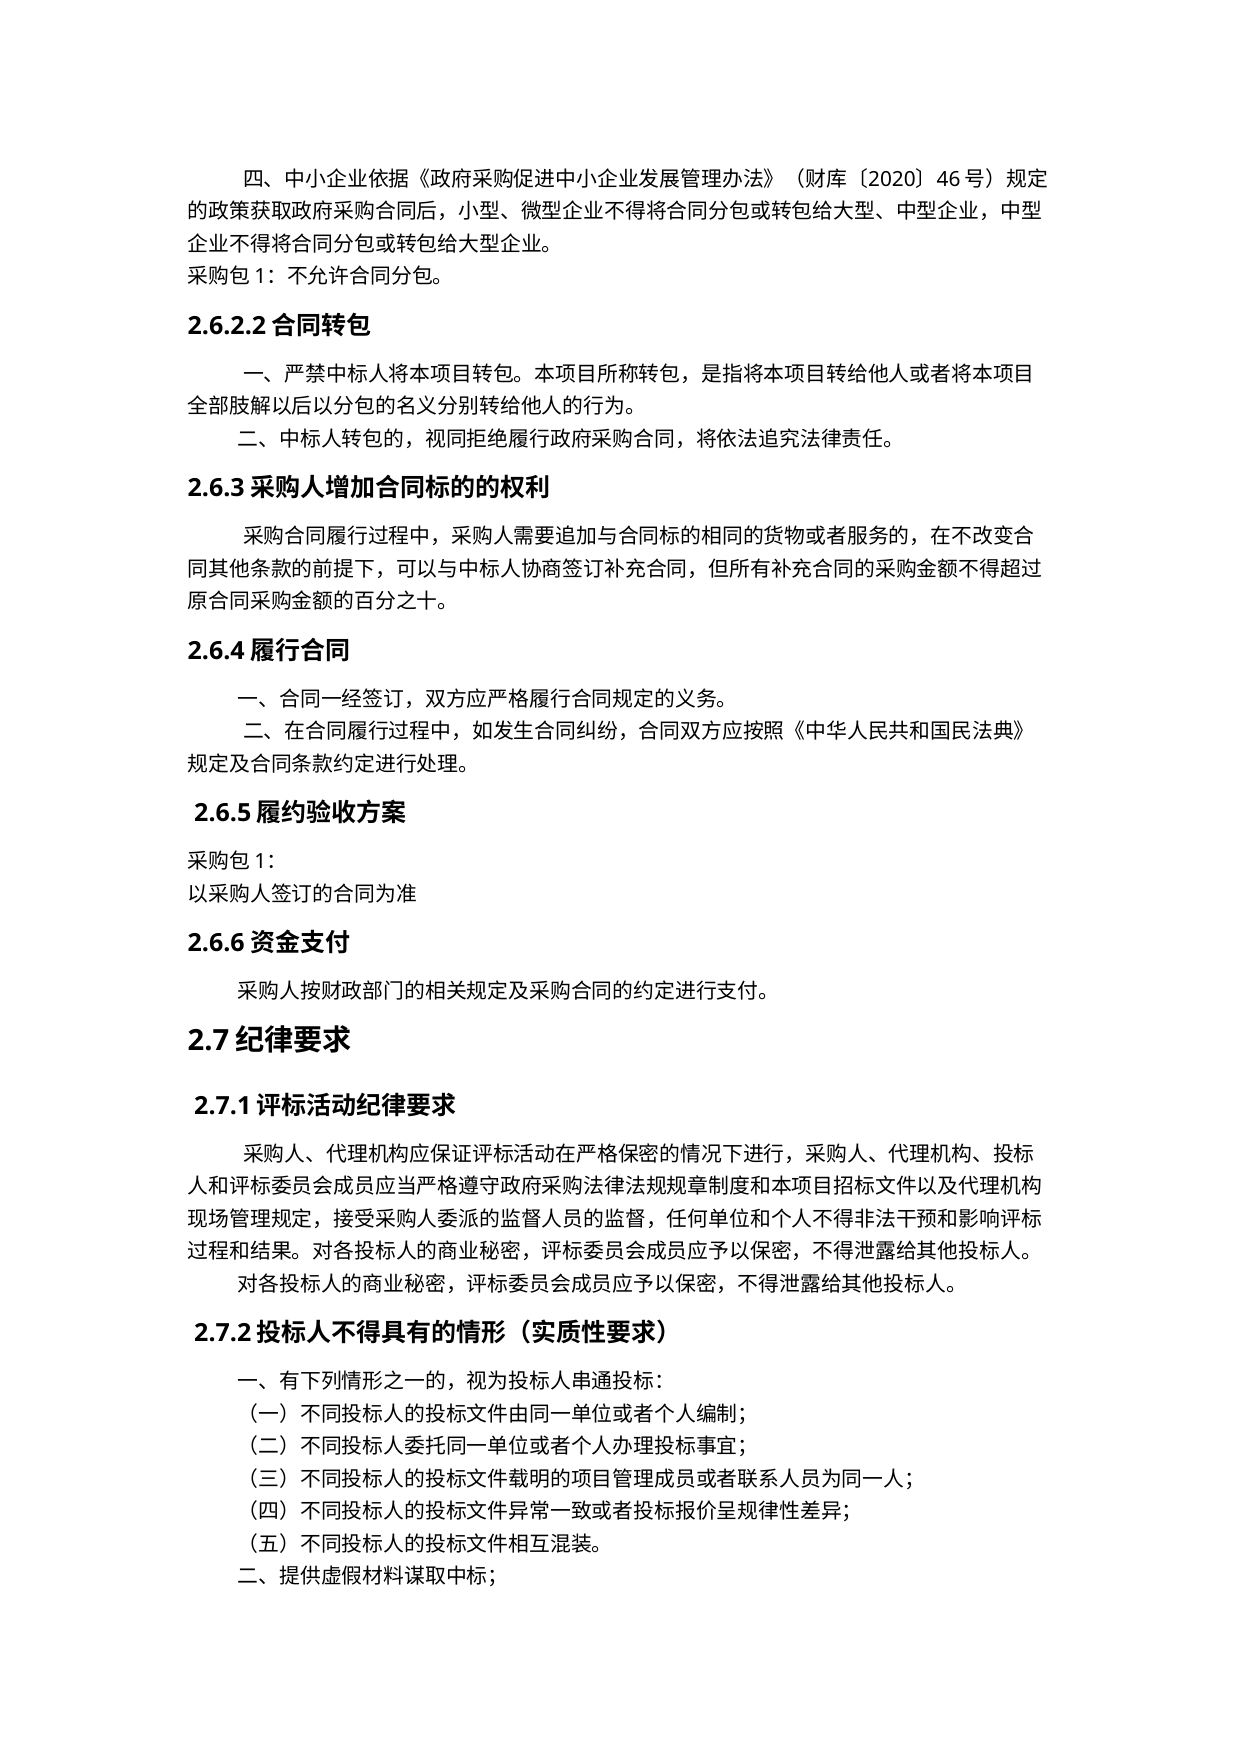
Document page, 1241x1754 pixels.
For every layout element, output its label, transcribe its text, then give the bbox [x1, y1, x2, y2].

text （一）不同投标人的投标文件由同一单位或者个人编制； [187, 1397, 1053, 1429]
text 一、合同一经签订，双方应严格履行合同规定的义务。 [187, 682, 1053, 714]
text 采购合同履行过程中，采购人需要追加与合同标的相同的货物或者服务的，在不改变合同其他条款的前提下，可以与中标人协商签订补充合同，但所有补充合同的采购金额不得超过原合同采购金额的百分之十。 [187, 519, 1053, 617]
text 采购包1：不允许合同分包。 [187, 259, 1053, 292]
text 二、在合同履行过程中，如发生合同纠纷，合同双方应按照《中华人民共和国民法典》规定及合同条款约定进行处理。 [187, 714, 1053, 779]
text 2.6.4履行合同 [187, 617, 1053, 682]
text 2.6.6资金支付 [187, 909, 1053, 974]
text 2.7纪律要求 [187, 1007, 1053, 1072]
text 以采购人签订的合同为准 [187, 877, 1053, 909]
text （二）不同投标人委托同一单位或者个人办理投标事宜； [187, 1429, 1053, 1462]
text 一、有下列情形之一的，视为投标人串通投标： [187, 1364, 1053, 1397]
text 二、中标人转包的，视同拒绝履行政府采购合同，将依法追究法律责任。 [187, 422, 1053, 454]
text 2.6.3采购人增加合同标的的权利 [187, 454, 1053, 519]
text 2.6.2.2合同转包 [187, 292, 1053, 357]
text 采购包1： [187, 844, 1053, 877]
text 四、中小企业依据《政府采购促进中小企业发展管理办法》（财库〔2020〕46号）规定的政策获取政府采购合同后，小型、微型企业不得将合同分包或转包给大型、中型企业，中型企业不得将合同分包或转包给大型企业。 [187, 162, 1053, 259]
text 对各投标人的商业秘密，评标委员会成员应予以保密，不得泄露给其他投标人。 [187, 1267, 1053, 1299]
text 采购人、代理机构应保证评标活动在严格保密的情况下进行，采购人、代理机构、投标人和评标委员会成员应当严格遵守政府采购法律法规规章制度和本项目招标文件以及代理机构现场管理规定，接受采购人委派的监督人员的监督，任何单位和个人不得非法干预和影响评标过程和结果。对各投标人的商业秘密，评标委员会成员应予以保密，不得泄露给其他投标人。 [187, 1137, 1053, 1267]
text 2.6.5履约验收方案 [187, 779, 1053, 844]
text 2.7.2投标人不得具有的情形（实质性要求） [187, 1299, 1053, 1364]
text 2.7.1评标活动纪律要求 [187, 1072, 1053, 1137]
text （五）不同投标人的投标文件相互混装。 [187, 1527, 1053, 1559]
text 二、提供虚假材料谋取中标； [187, 1559, 1053, 1592]
text 一、严禁中标人将本项目转包。本项目所称转包，是指将本项目转给他人或者将本项目全部肢解以后以分包的名义分别转给他人的行为。 [187, 357, 1053, 422]
text （三）不同投标人的投标文件载明的项目管理成员或者联系人员为同一人； [187, 1462, 1053, 1494]
text 采购人按财政部门的相关规定及采购合同的约定进行支付。 [187, 974, 1053, 1007]
text （四）不同投标人的投标文件异常一致或者投标报价呈规律性差异； [187, 1494, 1053, 1527]
